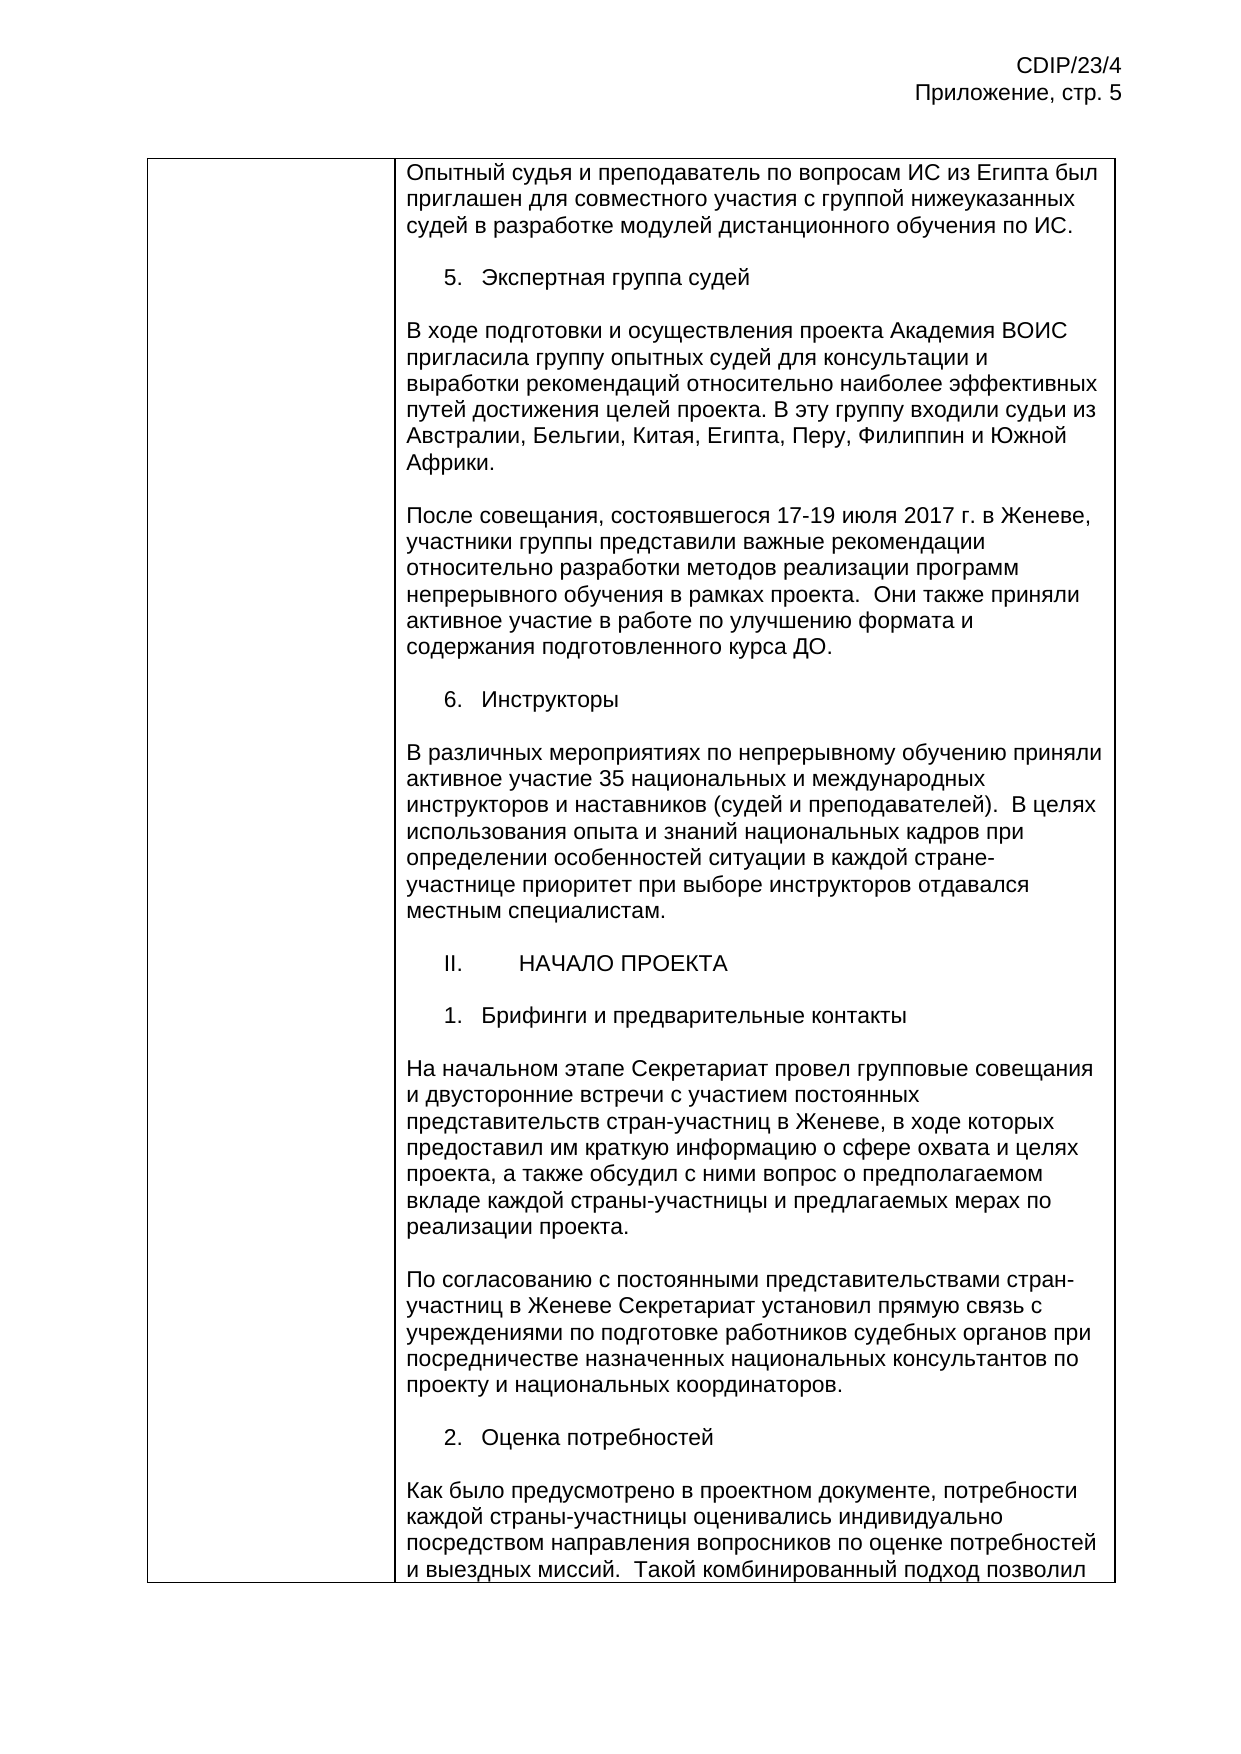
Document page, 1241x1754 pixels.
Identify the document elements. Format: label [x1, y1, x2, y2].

table_cell [148, 159, 394, 1582]
table_cell [396, 159, 1114, 1582]
